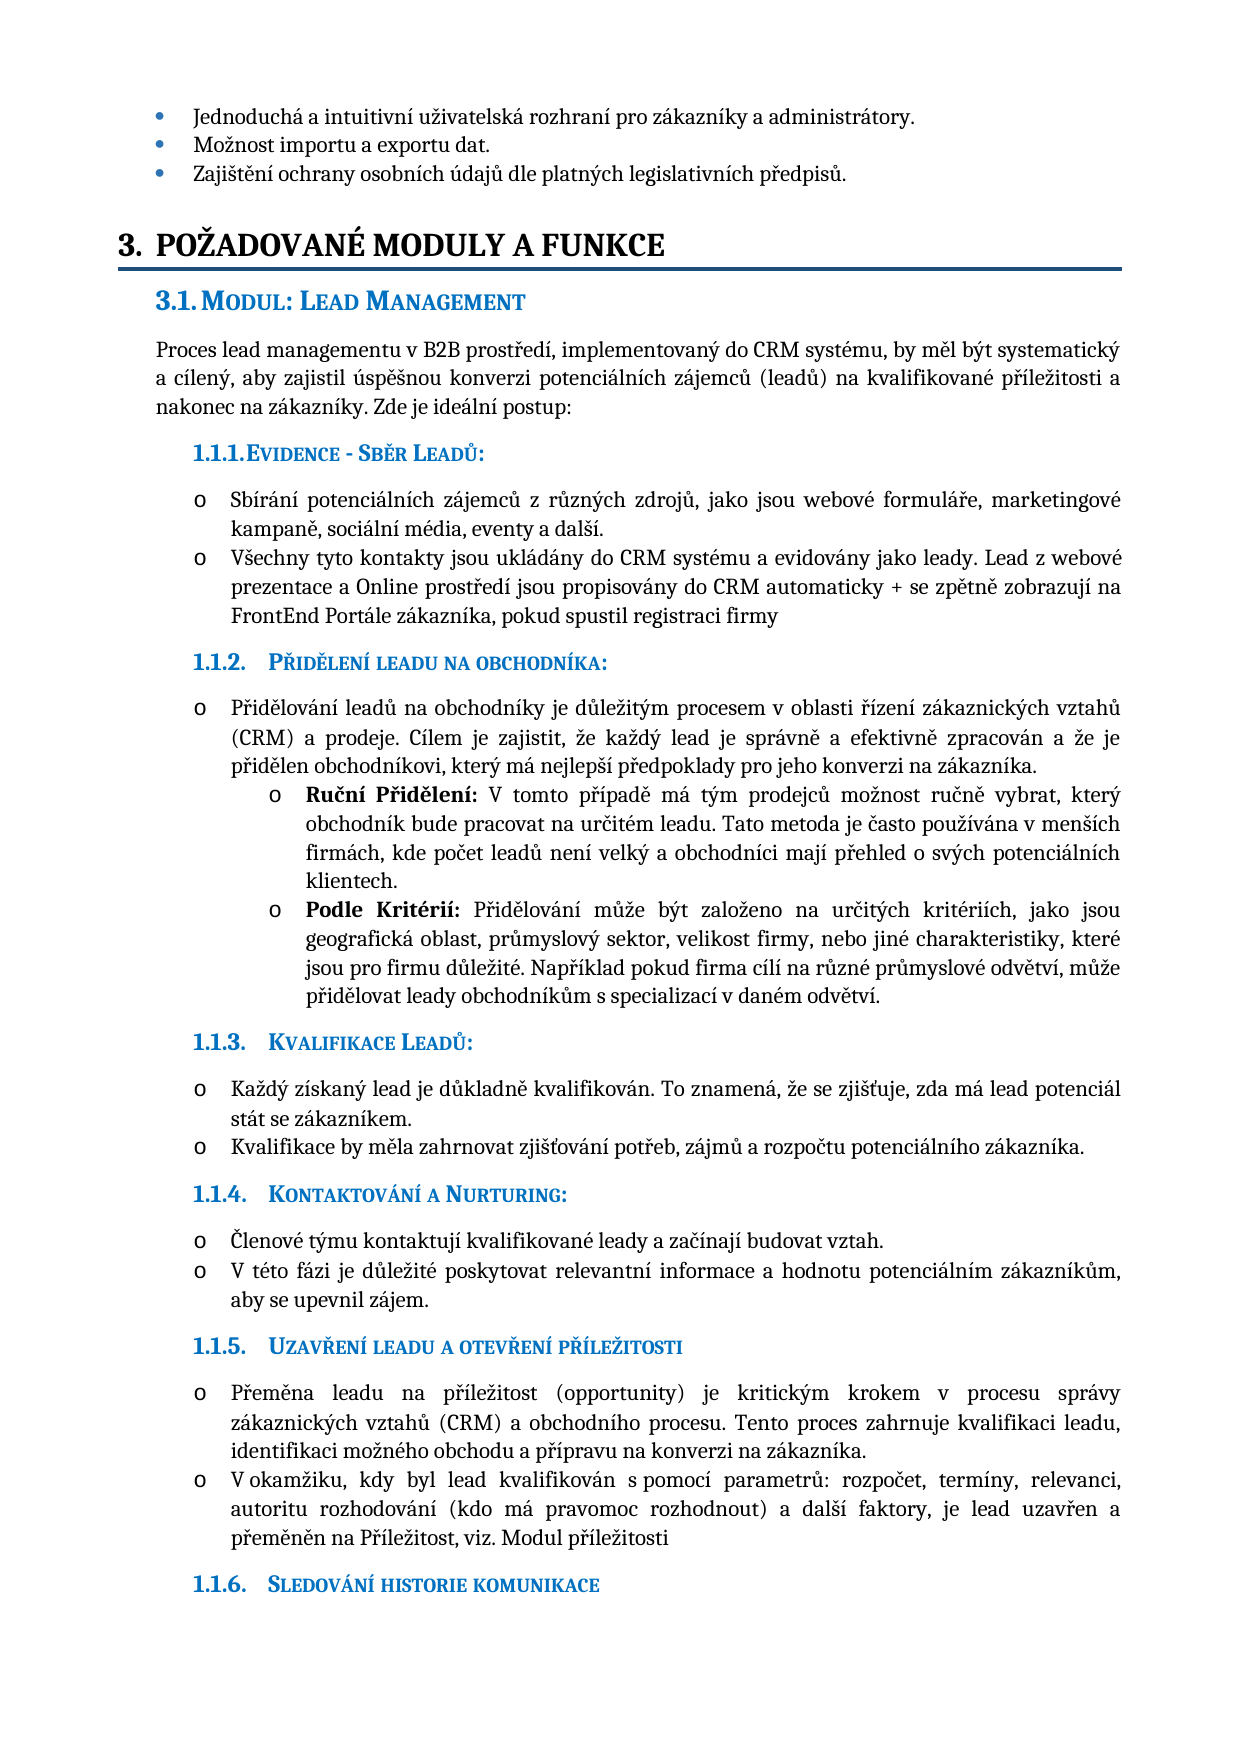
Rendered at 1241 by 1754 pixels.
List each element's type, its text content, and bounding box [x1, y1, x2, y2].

list Každý získaný lead je důkladně kvalifikován. To znamená, že se zjišťuje, zda má lead potenciál stát se zákazníkem. [193, 1076, 1122, 1132]
subtitle Požadované Moduly a funkce [118, 226, 1122, 267]
list Zajištění ochrany osobních údajů dle platných legislativních předpisů. [156, 160, 1122, 187]
subtitle Modul: Lead Management [156, 284, 1122, 317]
list Všechny tyto kontakty jsou ukládány do CRM systému a evidovány jako leady. Lead z webové prezentace a Online prostředí jsou propisovány do CRM automaticky + se zpětně zobrazují na FrontEnd Portále zákazníka, pokud spustil registraci firmy [193, 544, 1122, 629]
list Jednoduchá a intuitivní uživatelská rozhraní pro zákazníky a administrátory. [156, 103, 1122, 130]
subtitle Kontaktování a Nurturing: [193, 1180, 1122, 1209]
list Podle Kritérií: Přidělování může být založeno na určitých kritériích, jako jsou geografická oblast, průmyslový sektor, velikost firmy, nebo jiné charakteristiky, které jsou pro firmu důležité. Například pokud firma cílí na různé průmyslové odvětví, může přidělovat leady obchodníkům s specializací v daném odvětví. [268, 897, 1122, 1009]
text Proces lead managementu v B2B prostředí, implementovaný do CRM systému, by měl být systematický a cílený, aby zajistil úspěšnou konverzi potenciálních zájemců (leadů) na kvalifikované příležitosti a nakonec na zákazníky. Zde je ideální postup: [156, 337, 1122, 420]
subtitle Sledování historie komunikace [193, 1569, 1122, 1598]
subtitle Kvalifikace Leadů: [193, 1028, 1122, 1057]
list Možnost importu a exportu dat. [156, 132, 1122, 158]
list Kvalifikace by měla zahrnovat zjišťování potřeb, zájmů a rozpočtu potenciálního zákazníka. [193, 1134, 1122, 1161]
list Sbírání potenciálních zájemců z různých zdrojů, jako jsou webové formuláře, marketingové kampaně, sociální média, eventy a další. [193, 486, 1122, 542]
subtitle Uzavření leadu a otevření příležitosti [193, 1332, 1122, 1361]
list Členové týmu kontaktují kvalifikované leady a začínají budovat vztah. [193, 1228, 1122, 1255]
list V okamžiku, kdy byl lead kvalifikován s pomocí parametrů: rozpočet, termíny, relevanci, autoritu rozhodování (kdo má pravomoc rozhodnout) a další faktory, je lead uzavřen a přeměněn na Příležitost, viz. Modul příležitosti [193, 1466, 1122, 1551]
list Ruční Přidělení: V tomto případě má tým prodejců možnost ručně vybrat, který obchodník bude pracovat na určitém leadu. Tato metoda je často používána v menších firmách, kde počet leadů není velký a obchodníci mají přehled o svých potenciálních klientech. [268, 782, 1122, 894]
list V této fázi je důležité poskytovat relevantní informace a hodnotu potenciálním zákazníkům, aby se upevnil zájem. [193, 1258, 1122, 1313]
subtitle Evidence - Sběr Leadů: [193, 439, 1122, 467]
list Přeměna leadu na příležitost (opportunity) je kritickým krokem v procesu správy zákaznických vztahů (CRM) a obchodního procesu. Tento proces zahrnuje kvalifikaci leadu, identifikaci možného obchodu a přípravu na konverzi na zákazníka. [193, 1380, 1122, 1464]
list Přidělování leadů na obchodníky je důležitým procesem v oblasti řízení zákaznických vztahů (CRM) a prodeje. Cílem je zajistit, že každý lead je správně a efektivně zpracován a že je přidělen obchodníkovi, který má nejlepší předpoklady pro jeho konverzi na zákazníka. [193, 695, 1122, 779]
subtitle Přidělení leadu na obchodníka: [193, 647, 1122, 676]
